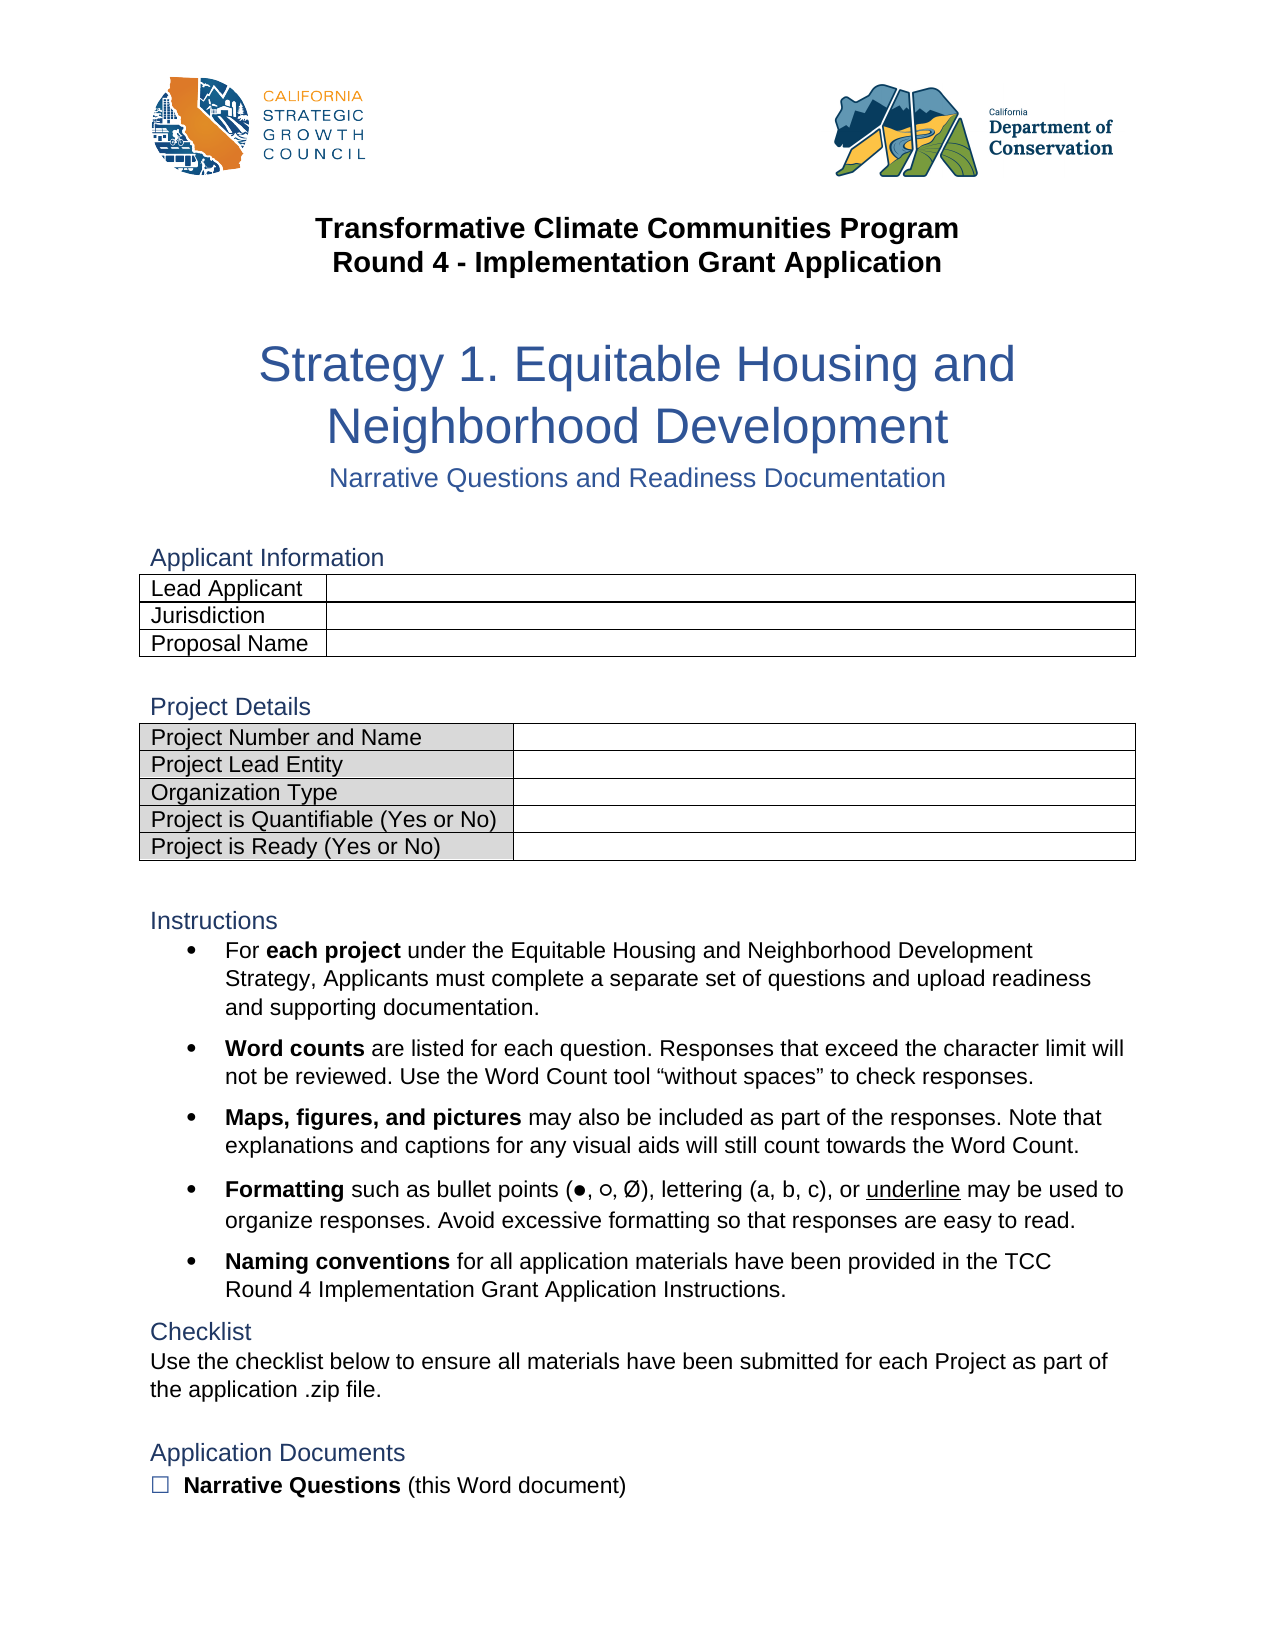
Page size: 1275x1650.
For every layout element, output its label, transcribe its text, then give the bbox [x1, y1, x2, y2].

list For each project under the Equitable Housing and Neighborhood Development Strategy, Applicants must complete a separate set of questions and upload readiness and supporting documentation. [187, 937, 1125, 1020]
subtitle Instructions [150, 906, 1125, 934]
table_cell [514, 751, 1135, 777]
list Formatting such as bullet points (●, ○, Ø), lettering (a, b, c), or underline may be used to organize responses. Avoid excessive formatting so that responses are easy to read. [187, 1173, 1125, 1233]
table_cell Project is Quantifiable (Yes or No) [140, 806, 513, 832]
table_cell Project Lead Entity [140, 751, 513, 777]
picture [150, 75, 381, 178]
table_cell [514, 833, 1135, 859]
subtitle Strategy 1. Equitable Housing and Neighborhood Development [150, 334, 1125, 453]
table_cell Organization Type [140, 779, 513, 805]
table_header Lead Applicant [140, 575, 326, 601]
subtitle Applicant Information [150, 543, 1125, 572]
table_cell [327, 630, 1135, 656]
list Maps, figures, and pictures may also be included as part of the responses. Note that explanations and captions for any visual aids will still count towards the Word Count. [187, 1104, 1125, 1159]
table_cell Project is Ready (Yes or No) [140, 833, 513, 859]
table_cell [327, 603, 1135, 629]
subtitle Checklist [150, 1317, 1125, 1346]
table_cell Proposal Name [140, 630, 326, 656]
table_header Project Number and Name [140, 724, 513, 750]
list Word counts are listed for each question. Responses that exceed the character limit will not be reviewed. Use the Word Count tool “without spaces” to check responses. [187, 1034, 1125, 1089]
table_cell Jurisdiction [140, 603, 326, 629]
picture [821, 83, 1125, 178]
table_cell [514, 806, 1135, 832]
table_cell [514, 779, 1135, 805]
subtitle Narrative Questions and Readiness Documentation [150, 462, 1125, 493]
text Use the checklist below to ensure all materials have been submitted for each Project as part of the application .zip file. [150, 1348, 1125, 1403]
subtitle Project Details [150, 692, 1125, 720]
table_header [514, 724, 1135, 750]
subtitle Application Documents [150, 1437, 1125, 1466]
list Naming conventions for all application materials have been provided in the TCC Round 4 Implementation Grant Application Instructions. [187, 1248, 1125, 1302]
text Narrative Questions (this Word document) [150, 1468, 1125, 1500]
table_header [327, 575, 1135, 601]
